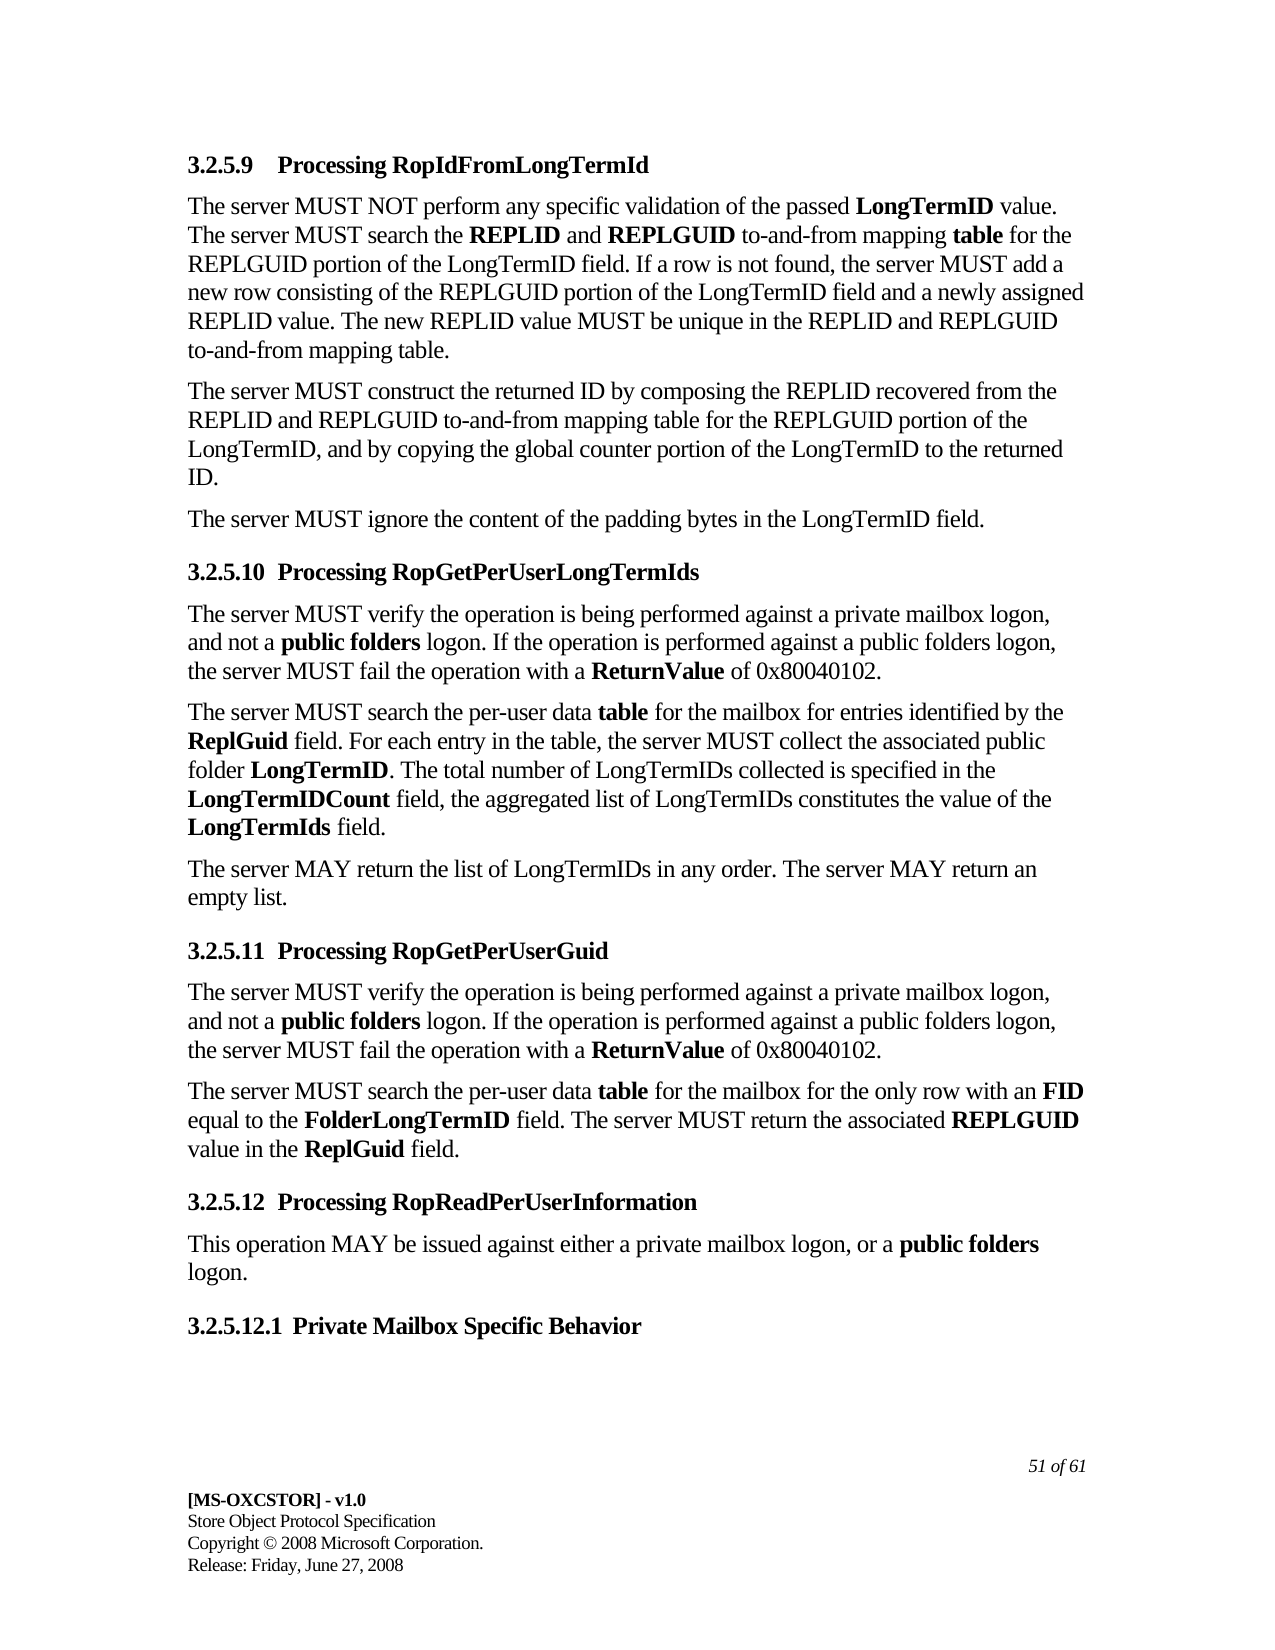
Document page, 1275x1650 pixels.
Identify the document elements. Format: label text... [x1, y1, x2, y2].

text The server MUST search the per-user data table for the mailbox for entries identified by the ReplGuid field. For each entry in the table, the server MUST collect the associated public folder LongTermID. The total number of LongTermIDs collected is specified in the LongTermIDCount field, the aggregated list of LongTermIDs constitutes the value of the LongTermIds field. [187, 697, 1087, 841]
text The server MUST search the per-user data table for the mailbox for the only row with an FID equal to the FolderLongTermID field. The server MUST return the associated REPLGUID value in the ReplGuid field. [187, 1076, 1087, 1162]
text The server MUST ignore the content of the padding bytes in the LongTermID field. [187, 504, 1087, 532]
text This operation MAY be issued against either a private mailbox logon, or a public folders logon. [187, 1229, 1087, 1286]
text The server MUST construct the returned ID by composing the REPLID recovered from the REPLID and REPLGUID to-and-from mapping table for the REPLGUID portion of the LongTermID, and by copying the global counter portion of the LongTermID to the returned ID. [187, 376, 1087, 491]
text The server MUST NOT perform any specific validation of the passed LongTermID value. The server MUST search the REPLID and REPLGUID to-and-from mapping table for the REPLGUID portion of the LongTermID field. If a row is not found, the server MUST add a new row consisting of the REPLGUID portion of the LongTermID field and a newly assigned REPLID value. The new REPLID value MUST be unique in the REPLID and REPLGUID to-and-from mapping table. [187, 191, 1087, 364]
subtitle Processing RopGetPerUserLongTermIds [187, 557, 1087, 586]
subtitle Private Mailbox Specific Behavior [187, 1311, 1087, 1340]
subtitle Processing RopIdFromLongTermId [187, 150, 1087, 179]
text The server MUST verify the operation is being performed against a private mailbox logon, and not a public folders logon. If the operation is performed against a public folders logon, the server MUST fail the operation with a ReturnValue of 0x80040102. [187, 599, 1087, 685]
text The server MAY return the list of LongTermIDs in any order. The server MAY return an empty list. [187, 854, 1087, 911]
text The server MUST verify the operation is being performed against a private mailbox logon, and not a public folders logon. If the operation is performed against a public folders logon, the server MUST fail the operation with a ReturnValue of 0x80040102. [187, 977, 1087, 1064]
subtitle Processing RopReadPerUserInformation [187, 1187, 1087, 1216]
subtitle Processing RopGetPerUserGuid [187, 936, 1087, 965]
